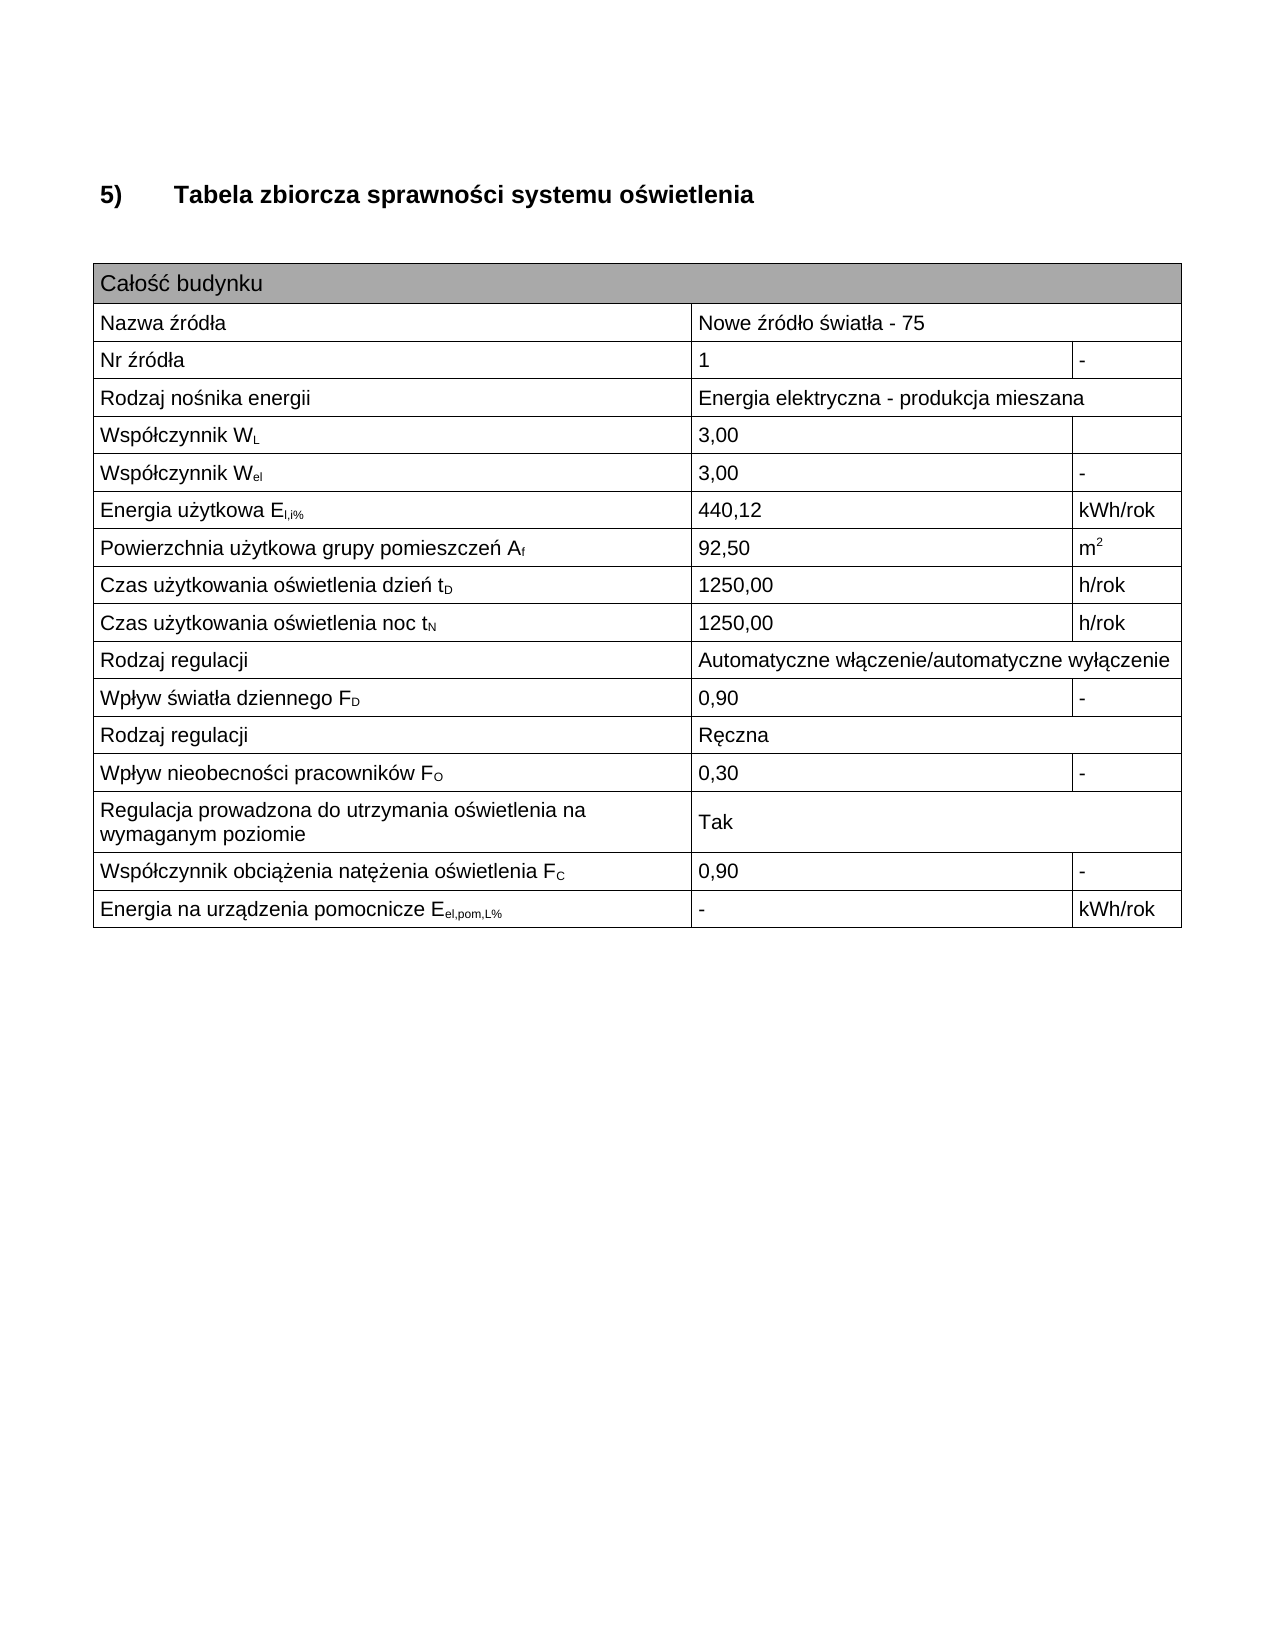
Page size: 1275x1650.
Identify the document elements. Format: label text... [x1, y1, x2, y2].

table_cell Nazwa źródła [94, 304, 691, 341]
table_cell 92,50 [692, 529, 1072, 566]
table_cell Rodzaj nośnika energii [94, 379, 691, 416]
table_cell Rodzaj regulacji [94, 717, 691, 753]
table_cell - [1073, 342, 1181, 378]
table_cell kWh/rok [1073, 492, 1181, 528]
table_cell Współczynnik Wel [94, 454, 691, 491]
table_cell 0,90 [692, 679, 1072, 716]
table_cell Energia użytkowa El,i% [94, 492, 691, 528]
table_cell Czas użytkowania oświetlenia noc tN [94, 604, 691, 641]
table_cell m2 [1073, 529, 1181, 566]
table_cell Współczynnik WL [94, 417, 691, 453]
table_cell Tak [692, 792, 1181, 852]
table_cell Automatyczne włączenie/automatyczne wyłączenie [692, 642, 1181, 678]
table_cell 3,00 [692, 417, 1072, 453]
table_cell - [1073, 754, 1181, 791]
table_cell Współczynnik obciążenia natężenia oświetlenia FC [94, 853, 691, 889]
table_cell Energia elektryczna - produkcja mieszana [692, 379, 1181, 416]
table_cell 1250,00 [692, 567, 1072, 603]
table_cell Rodzaj regulacji [94, 642, 691, 678]
table_cell - [1073, 454, 1181, 491]
table_cell Energia na urządzenia pomocnicze Eel,pom,L% [94, 891, 691, 927]
table_cell - [692, 891, 1072, 927]
table_header 5) Tabela zbiorcza sprawności systemu oświetlenia [94, 174, 1181, 215]
table_cell Nowe źródło światła - 75 [692, 304, 1181, 341]
table_cell kWh/rok [1073, 891, 1181, 927]
table_cell 440,12 [692, 492, 1072, 528]
table_cell 0,90 [692, 853, 1072, 889]
table_cell 1 [692, 342, 1072, 378]
table_cell Ręczna [692, 717, 1181, 753]
table_cell Wpływ światła dziennego FD [94, 679, 691, 716]
table_cell 3,00 [692, 454, 1072, 491]
table_cell h/rok [1073, 567, 1181, 603]
table_cell Czas użytkowania oświetlenia dzień tD [94, 567, 691, 603]
table_cell 0,30 [692, 754, 1072, 791]
table_cell Wpływ nieobecności pracowników FO [94, 754, 691, 791]
table_header Całość budynku [94, 264, 1181, 303]
table_cell - [1073, 679, 1181, 716]
table_cell 1250,00 [692, 604, 1072, 641]
table_cell [1073, 417, 1181, 453]
table_cell Nr źródła [94, 342, 691, 378]
table_cell - [1073, 853, 1181, 889]
table_cell Regulacja prowadzona do utrzymania oświetlenia na wymaganym poziomie [94, 792, 691, 852]
table_cell h/rok [1073, 604, 1181, 641]
table_cell Powierzchnia użytkowa grupy pomieszczeń Af [94, 529, 691, 566]
